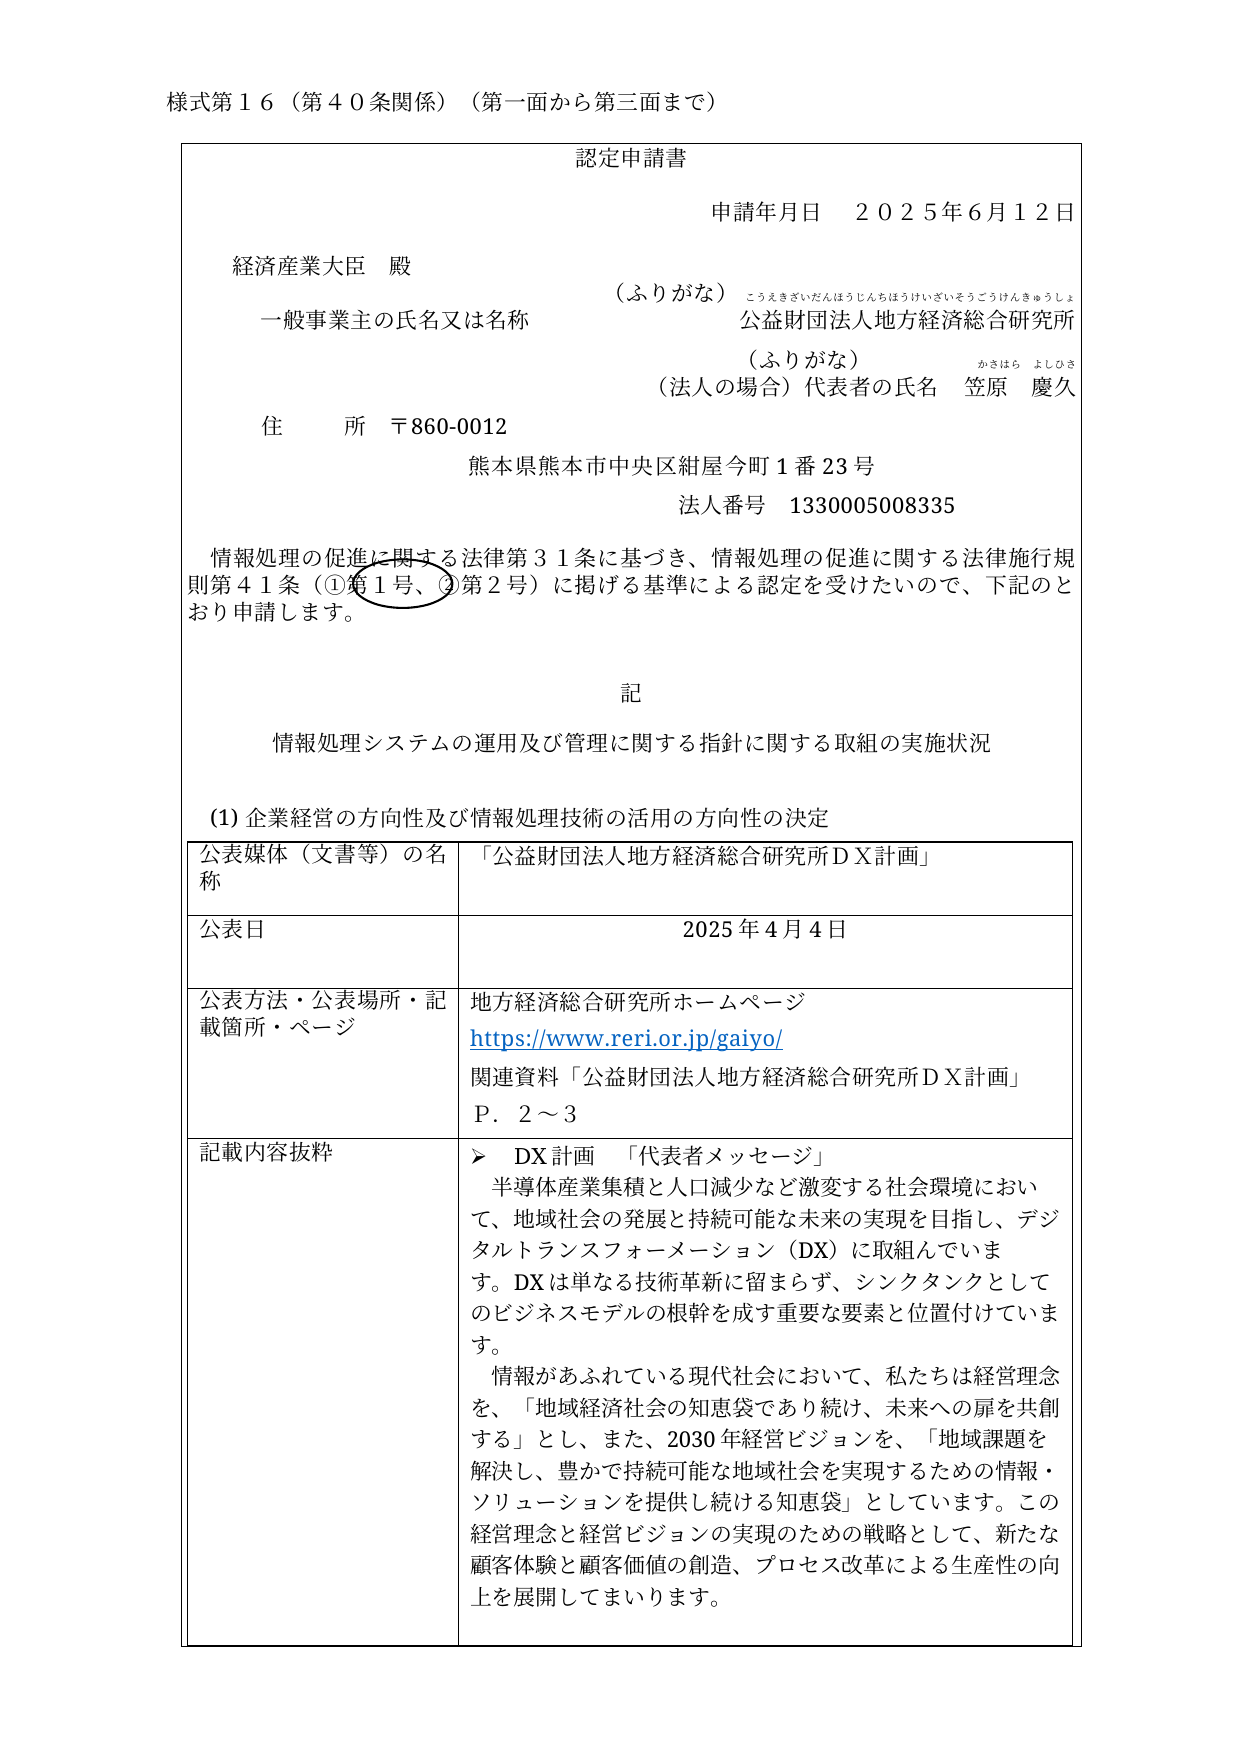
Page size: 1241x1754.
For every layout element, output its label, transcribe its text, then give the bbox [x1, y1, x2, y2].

table_header 認定申請書 申請年月日 ２０２５年６月１２日 経済産業大臣 殿 （ふりがな） こうえきざいだんほうじんちほうけいざいそうごうけんきゅうしょ 一般事業主の氏名又は名称 公益財団法人地方経済総合研究所 （ふりがな） かさはら よしひさ （法人の場合）代表者の氏名 笠原 慶久 住所 〒860-0012 熊本県熊本市中央区紺屋今町1番23号 法人番号 1330005008335 情報処理の促進に関する法律第３１条に基づき、情報処理の促進に関する法律施行規則第４１条（①第１号、②第２号）に掲げる基準による認定を受けたいので、下記のとおり申請します。 [182, 144, 1081, 680]
text 様式第１６（第４０条関係）（第一面から第三面まで） [167, 89, 1070, 116]
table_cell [182, 680, 1081, 1646]
